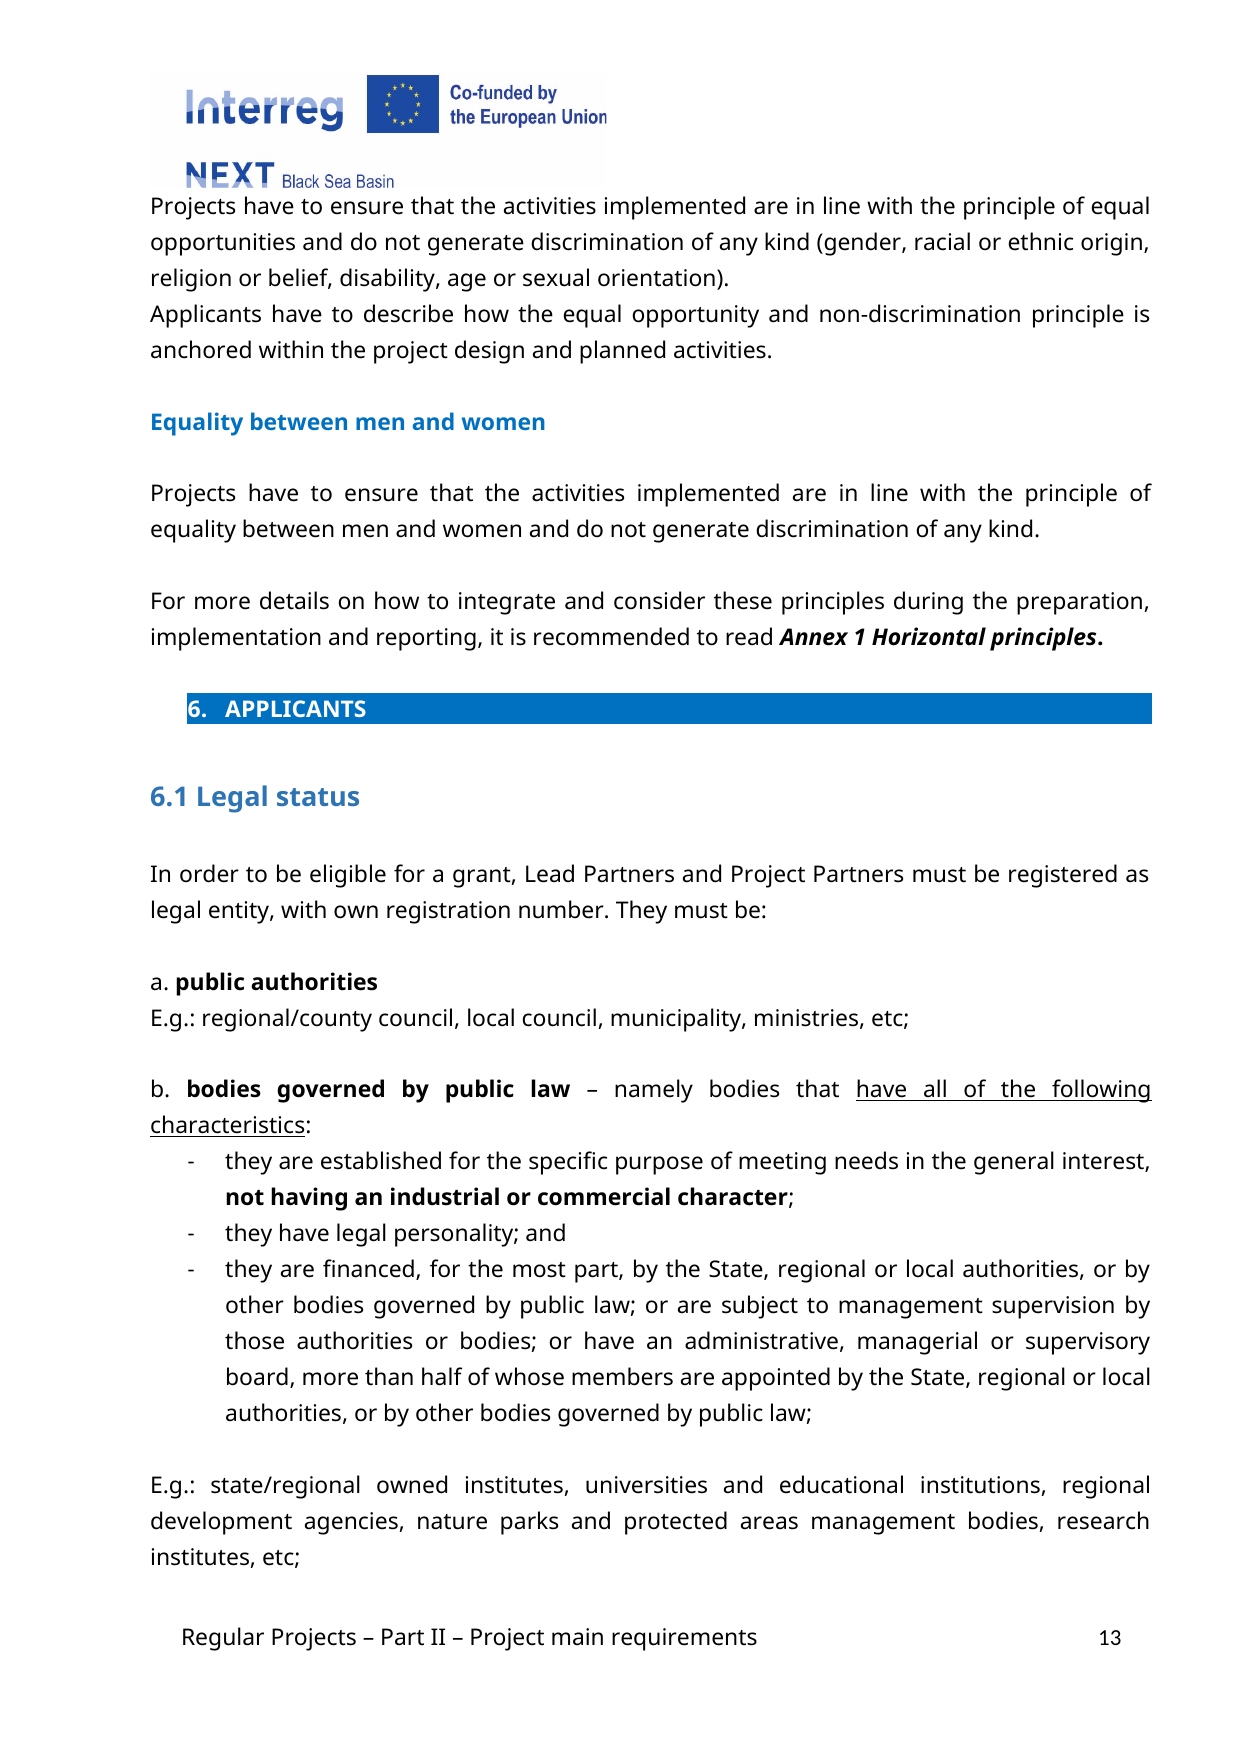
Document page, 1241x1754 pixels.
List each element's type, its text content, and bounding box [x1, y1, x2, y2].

text Projects have to ensure that the activities implemented are in line with the principle of equal opportunities and do not generate discrimination of any kind (gender, racial or ethnic origin, religion or belief, disability, age or sexual orientation). [150, 190, 1152, 293]
text In order to be eligible for a grant, Lead Partners and Project Partners must be registered as legal entity, with own registration number. They must be: [150, 858, 1152, 925]
picture [150, 73, 607, 188]
text Equality between men and women [150, 405, 1152, 437]
text b. bodies governed by public law – namely bodies that have all of the following characteristics: [150, 1073, 1152, 1141]
text For more details on how to integrate and consider these principles during the preparation, implementation and reporting, it is recommended to read Annex 1 Horizontal principles. [150, 585, 1152, 652]
text Applicants have to describe how the equal opportunity and non-discrimination principle is anchored within the project design and planned activities. [150, 298, 1152, 365]
subtitle 6.1 Legal status [150, 777, 1152, 814]
text Projects have to ensure that the activities implemented are in line with the principle of equality between men and women and do not generate discrimination of any kind. [150, 477, 1152, 544]
text E.g.: state/regional owned institutes, universities and educational institutions, regional development agencies, nature parks and protected areas management bodies, research institutes, etc; [150, 1469, 1152, 1572]
list they are financed, for the most part, by the State, regional or local authorities, or by other bodies governed by public law; or are subject to management supervision by those authorities or bodies; or have an administrative, managerial or supervisory board, more than half of whose members are appointed by the State, regional or local authorities, or by other bodies governed by public law; [187, 1253, 1152, 1428]
list they have legal personality; and [187, 1217, 1152, 1248]
text a. public authorities [150, 966, 1152, 997]
list they are established for the specific purpose of meeting needs in the general interest, not having an industrial or commercial character; [187, 1145, 1152, 1212]
text E.g.: regional/county council, local council, municipality, ministries, etc; [150, 1001, 1152, 1033]
list APPLICANTS [187, 693, 1152, 724]
